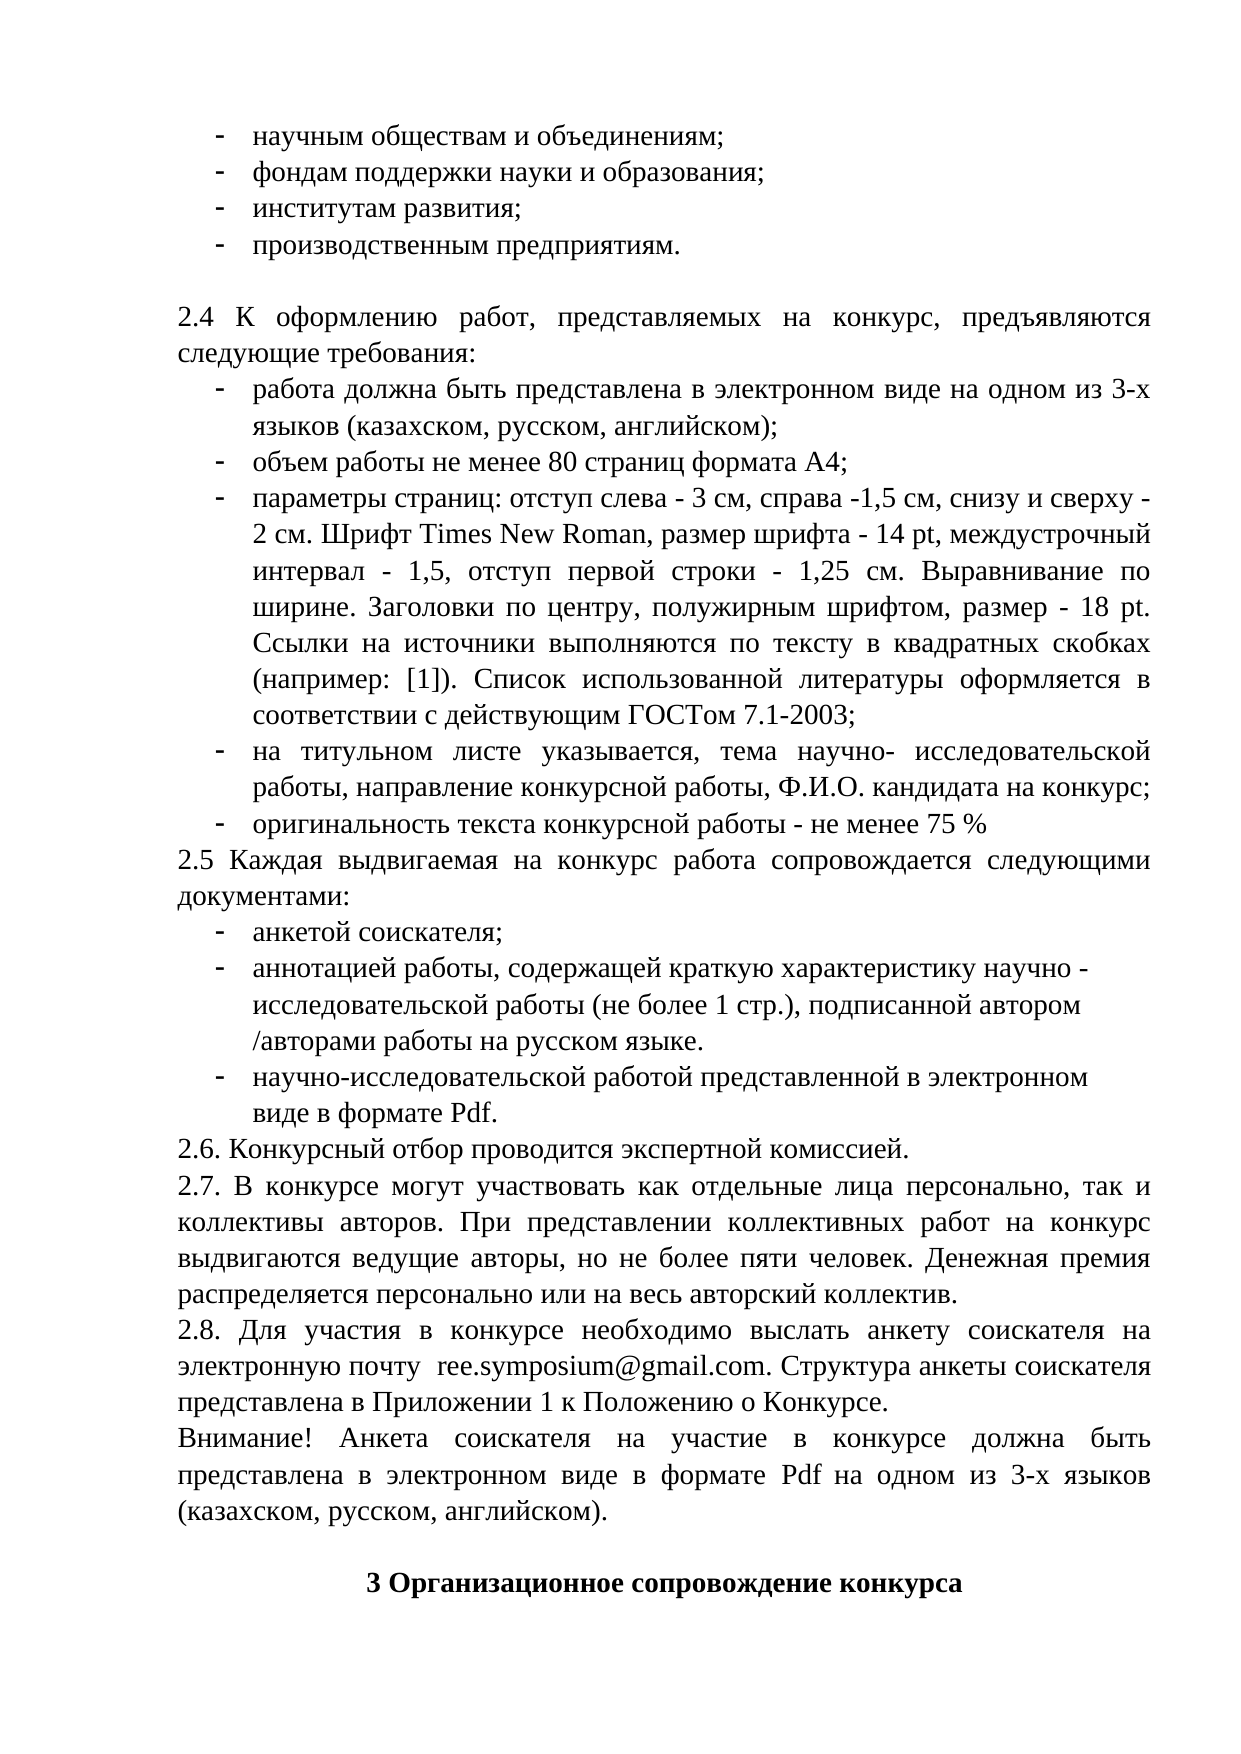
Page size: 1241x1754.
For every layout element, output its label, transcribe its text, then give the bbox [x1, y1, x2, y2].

list работа должна быть представлена в электронном виде на одном из 3-х языков (казахском, русском, английском); [215, 372, 1152, 441]
list оригинальность текста конкурсной работы - не менее 75 % [215, 806, 1152, 839]
text 2.6. Конкурсный отбор проводится экспертной комиссией. [177, 1131, 1152, 1165]
list научным обществам и объединениям; [215, 118, 1152, 152]
list фондам поддержки науки и образования; [215, 154, 1152, 188]
list аннотацией работы, содержащей краткую характеристику научно - исследовательской работы (не более 1 стр.), подписанной автором /авторами работы на русском языке. [215, 951, 1152, 1056]
text 2.4 К оформлению работ, представляемых на конкурс, предъявляются следующие требования: [177, 299, 1152, 369]
list производственным предприятиям. [215, 227, 1152, 261]
text 2.8. Для участия в конкурсе необходимо выслать анкету соискателя на электронную почту ree.symposium@gmail.com. Структура анкеты соискателя представлена в Приложении 1 к Положению о Конкурсе. [177, 1312, 1152, 1418]
list анкетой соискателя; [215, 914, 1152, 948]
text 3 Организационное сопровождение конкурса [177, 1565, 1152, 1599]
text 2.5 Каждая выдвигаемая на конкурс работа сопровождается следующими документами: [177, 842, 1152, 912]
list институтам развития; [215, 191, 1152, 224]
text Внимание! Анкета соискателя на участие в конкурсе должна быть представлена в электронном виде в формате Pdf на одном из 3-х языков (казахском, русском, английском). [177, 1421, 1152, 1526]
list научно-исследовательской работой представленной в электронном виде в формате Рdf. [215, 1059, 1152, 1129]
list параметры страниц: отступ слева - 3 см, справа -1,5 см, снизу и сверху - 2 см. Шрифт Times New Roman, размер шрифта - 14 pt, междустрочный интервал - 1,5, отступ первой строки - 1,25 см. Выравнивание по ширине. Заголовки по центру, полужирным шрифтом, размер - 18 pt. Ссылки на источники выполняются по тексту в квадратных скобках (например: [1]). Список использованной литературы оформляется в соответствии с действующим ГОСТом 7.1-2003; [215, 480, 1152, 731]
list на титульном листе указывается, тема научно- исследовательской работы, направление конкурсной работы, Ф.И.О. кандидата на конкурс; [215, 733, 1152, 803]
text 2.7. В конкурсе могут участвовать как отдельные лица персонально, так и коллективы авторов. При представлении коллективных работ на конкурс выдвигаются ведущие авторы, но не более пяти человек. Денежная премия распределяется персонально или на весь авторский коллектив. [177, 1168, 1152, 1309]
list объем работы не менее 80 страниц формата А4; [215, 444, 1152, 478]
